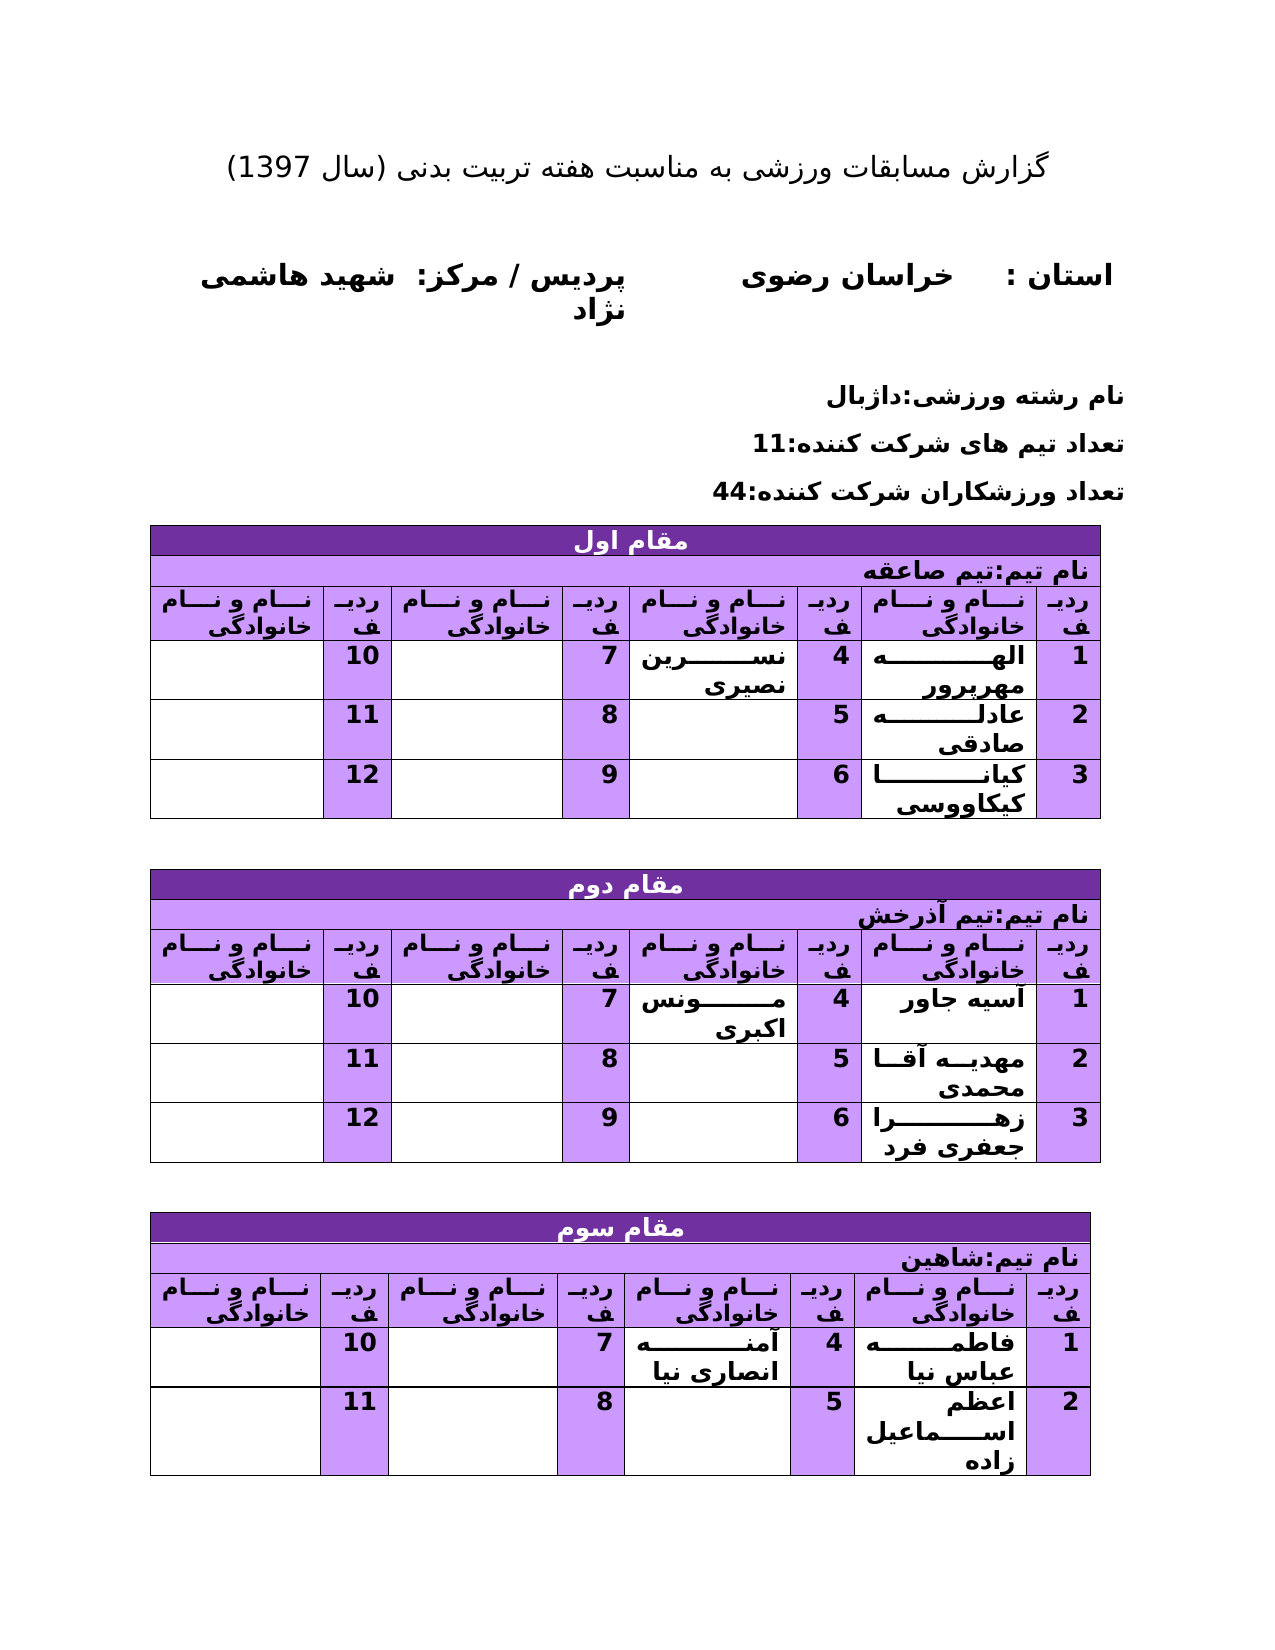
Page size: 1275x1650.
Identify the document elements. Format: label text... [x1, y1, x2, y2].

table_cell [151, 1388, 320, 1475]
table_cell 3 [1037, 1103, 1100, 1162]
table_cell [151, 1044, 323, 1102]
text نام رشته ورزشی:داژبال [150, 381, 1125, 410]
table_cell 8 [563, 1044, 629, 1102]
table_cell مونس اکبری [630, 985, 797, 1043]
table_cell [151, 1328, 320, 1386]
table_cell نام و نام خانوادگی [392, 930, 562, 983]
table_cell [392, 985, 562, 1043]
table_cell نام و نام خانوادگی [862, 930, 1036, 983]
table_cell [392, 1103, 562, 1162]
table_cell الهه مهرپرور [862, 641, 1036, 699]
table_cell نام و نام خانوادگی [151, 930, 323, 983]
table_cell 10 [324, 985, 391, 1043]
table_cell 2 [1027, 1388, 1090, 1475]
table_cell 8 [563, 700, 629, 759]
table_cell نام و نام خانوادگی [625, 1274, 790, 1327]
table_cell ردیف [791, 1274, 854, 1327]
table_cell 7 [558, 1328, 624, 1386]
table_cell نام و نام خانوادگی [630, 587, 797, 640]
table_cell 9 [563, 1103, 629, 1162]
table_header استان‌ :‌ ‌ خراسان رضوی [638, 259, 1124, 326]
table_cell [392, 1044, 562, 1102]
table_cell 4 [791, 1328, 854, 1386]
table_header مقام سوم [151, 1213, 1090, 1242]
table_cell ردیف [798, 930, 861, 983]
table_cell 3 [1037, 760, 1100, 818]
table_cell [151, 700, 323, 759]
table_cell ردیف [321, 1274, 388, 1327]
table_cell [392, 700, 562, 759]
table_cell 5 [791, 1388, 854, 1475]
table_cell 11 [324, 700, 391, 759]
table_cell ردیف [1037, 930, 1100, 983]
table_cell فاطمه عباس نیا [855, 1328, 1026, 1386]
table_cell ردیف [324, 930, 391, 983]
text گزارش‌ مسابقات ورزشی به مناسبت هفته تربیت بدنی (سال 1397) [150, 150, 1125, 184]
table_cell 2 [1037, 700, 1100, 759]
table_cell [389, 1388, 557, 1475]
table_cell نام و نام خانوادگی [389, 1274, 557, 1327]
table_cell ردیف [1027, 1274, 1090, 1327]
table_cell [630, 1103, 797, 1162]
table_cell ردیف [324, 587, 391, 640]
table_cell [630, 700, 797, 759]
table_cell نام و نام خانوادگی [855, 1274, 1026, 1327]
table_cell 10 [324, 641, 391, 699]
table_cell نام تیم:شاهین [151, 1244, 1090, 1273]
table_cell 7 [563, 641, 629, 699]
text تعداد تیم های شرکت کننده:11 [150, 429, 1125, 458]
table_cell [389, 1328, 557, 1386]
table_cell 12 [324, 760, 391, 818]
table_cell کیانا کیکاووسی [862, 760, 1036, 818]
table_cell 12 [324, 1103, 391, 1162]
table_cell ردیف [558, 1274, 624, 1327]
table_cell 1 [1037, 985, 1100, 1043]
table_cell نام تیم:تیم آذرخش [151, 900, 1100, 929]
table_cell آمنه انصاری نیا [625, 1328, 790, 1386]
table_cell 4 [798, 985, 861, 1043]
table_cell 9 [563, 760, 629, 818]
table_cell 1 [1027, 1328, 1090, 1386]
table_cell نام و نام خانوادگی [392, 587, 562, 640]
table_cell [630, 1044, 797, 1102]
table_cell نام و نام خانوادگی [630, 930, 797, 983]
table_cell 11 [324, 1044, 391, 1102]
table_cell اعظم اسماعیل زاده [855, 1388, 1026, 1475]
table_cell [392, 641, 562, 699]
table_cell [630, 760, 797, 818]
table_cell 2 [1037, 1044, 1100, 1102]
table_cell نام تیم:تیم صاعقه [151, 556, 1100, 586]
table_cell [151, 641, 323, 699]
table_cell [151, 760, 323, 818]
table_cell [392, 760, 562, 818]
table_cell 5 [798, 700, 861, 759]
table_cell [151, 985, 323, 1043]
table_header مقام اول [151, 526, 1100, 555]
table_cell مهدیه آقا محمدی [862, 1044, 1036, 1102]
table_cell [151, 1103, 323, 1162]
table_cell نام و نام خانوادگی [862, 587, 1036, 640]
table_cell 5 [798, 1044, 861, 1102]
table_cell ردیف [563, 587, 629, 640]
table_cell 11 [321, 1388, 388, 1475]
table_cell آسیه جاور [862, 985, 1036, 1043]
table_header مقام دوم [151, 870, 1100, 899]
table_cell ردیف [1037, 587, 1100, 640]
text تعداد ورزشکاران شرکت کننده:44 [150, 477, 1125, 506]
table_cell عادله صادقی [862, 700, 1036, 759]
table_cell 6 [798, 760, 861, 818]
table_header پردیس / مرکز: شهید هاشمی نژاد [150, 259, 638, 326]
table_cell 1 [1037, 641, 1100, 699]
table_cell نسرین نصیری [630, 641, 797, 699]
table_cell ردیف [798, 587, 861, 640]
table_cell [625, 1388, 790, 1475]
table_cell 6 [798, 1103, 861, 1162]
table_cell زهرا جعفری فرد [862, 1103, 1036, 1162]
table_cell ردیف [563, 930, 629, 983]
table_cell 8 [558, 1388, 624, 1475]
table_cell نام و نام خانوادگی [151, 1274, 320, 1327]
table_cell 4 [798, 641, 861, 699]
table_cell 7 [563, 985, 629, 1043]
table_cell نام و نام خانوادگی [151, 587, 323, 640]
table_cell 10 [321, 1328, 388, 1386]
